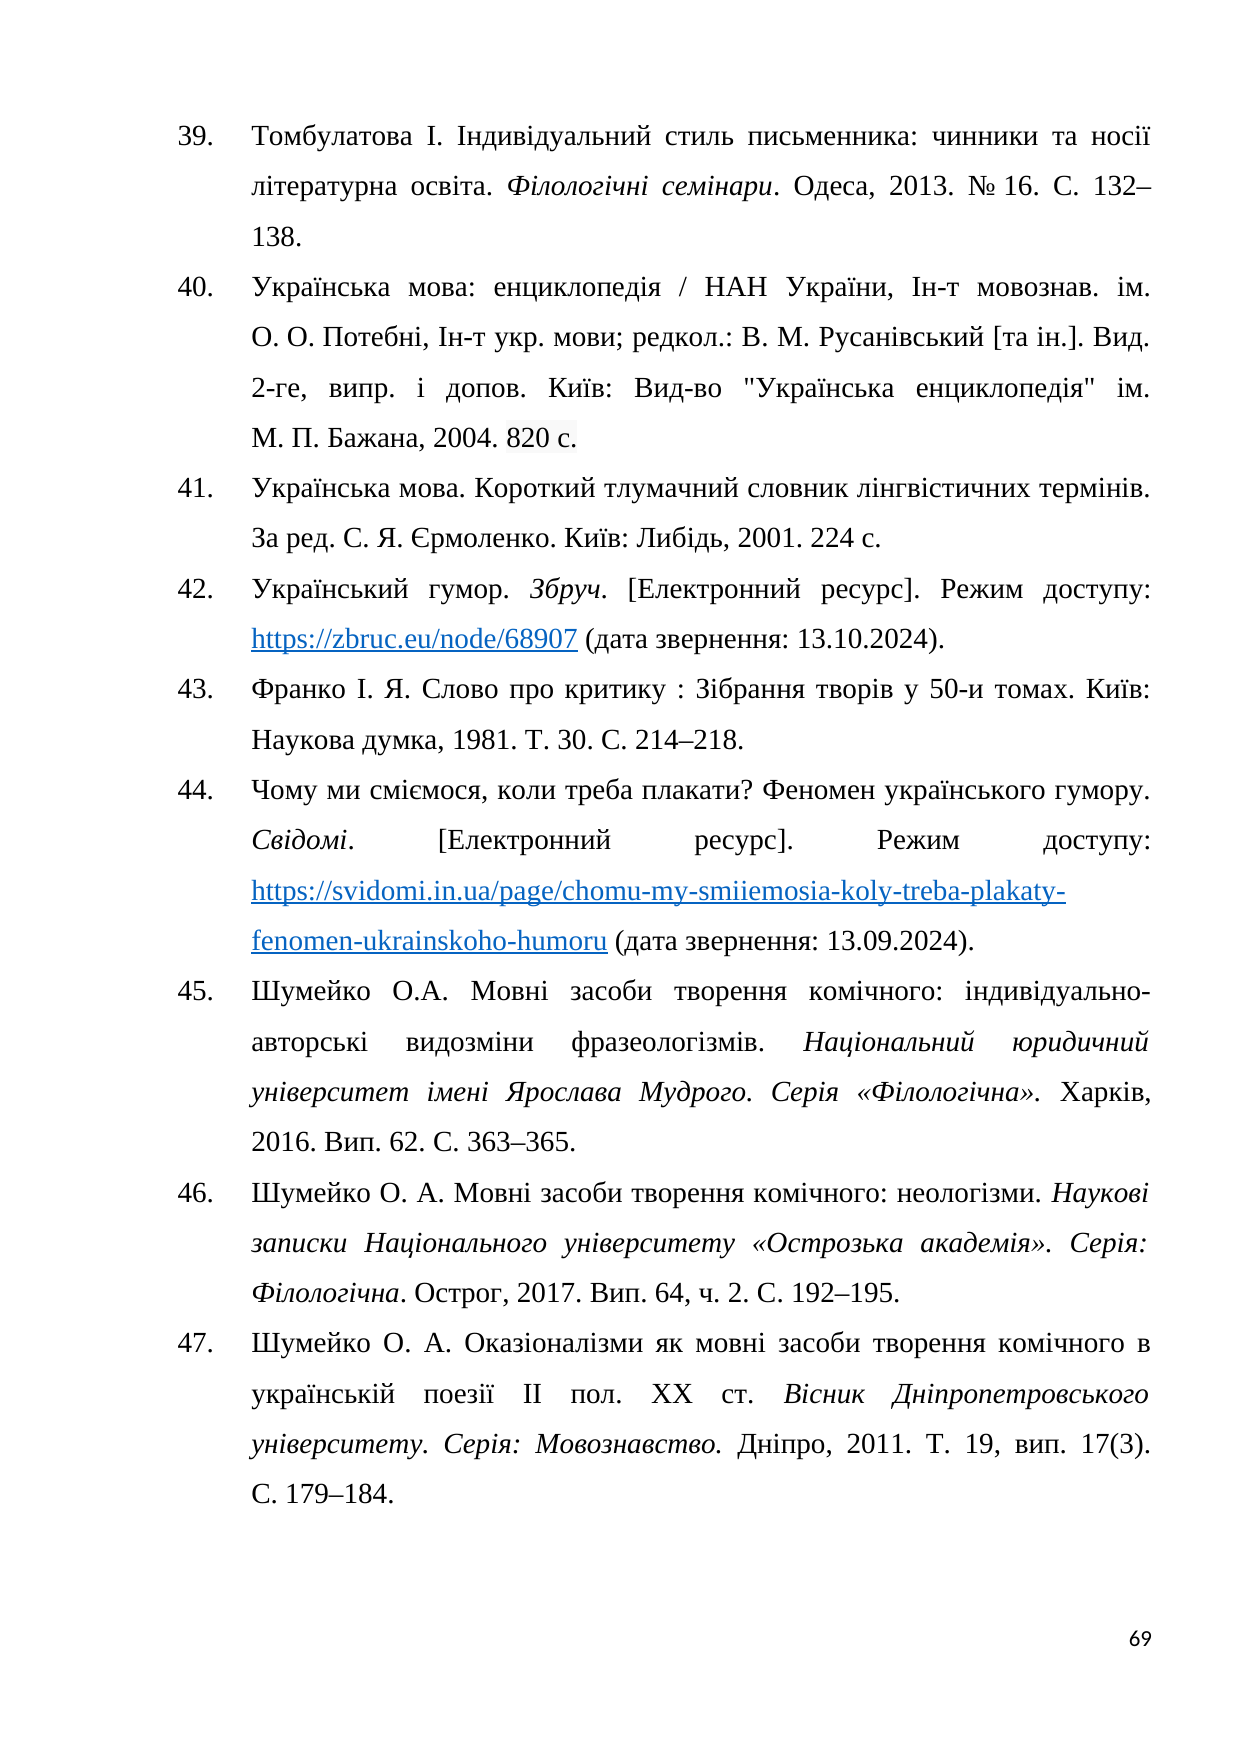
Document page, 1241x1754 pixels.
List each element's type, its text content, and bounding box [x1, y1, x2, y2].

list Українська мова. Короткий тлумачний словник лінгвістичних термінів. За ред. С. Я. Єрмоленко. Київ: Либідь, 2001. 224 с. [177, 470, 1152, 554]
list Шумейко О.А. Мовні засоби творення комічного: індивідуально-авторські видозміни фразеологізмів. Національний юридичний університет імені Ярослава Мудрого. Серія «Філологічна». Харків, 2016. Вип. 62. С. 363–365. [177, 973, 1152, 1158]
list Шумейко О. А. Мовні засоби творення комічного: неологізми. Наукові записки Національного університету «Острозька академія». Серія: Філологічна. Острог, 2017. Вип. 64, ч. 2. С. 192–195. [177, 1175, 1152, 1309]
list Томбулатова І. Індивідуальний стиль письменника: чинники та носії літературна освіта. Філологічні семінари. Одеса, 2013. № 16. С. 132–138. [177, 118, 1152, 252]
list Українська мова: енциклопедія / НАН України, Ін-т мовознав. ім. О. О. Потебні, Ін-т укр. мови; редкол.: В. М. Русанівський [та ін.]. Вид. 2-ге, випр. і допов. Київ: Вид-во "Українська енциклопедія" ім. М. П. Бажана, 2004. 820 с. [177, 269, 1152, 453]
list Український гумор. Збруч. [Електронний ресурс]. Режим доступу: https://zbruc.eu/node/68907 (дата звернення: 13.10.2024). [177, 571, 1152, 655]
list Шумейко О. А. Оказіоналізми як мовні засоби творення комічного в українській поезії II пол. ХХ ст. Вісник Дніпропетровського університету. Серія: Мовознавство. Дніпро, 2011. Т. 19, вип. 17(3). С. 179–184. [177, 1326, 1152, 1510]
list Чому ми сміємося, коли треба плакати? Феномен українського гумору. Свідомі. [Електронний ресурс]. Режим доступу: https://svidomi.in.ua/page/chomu-my-smiiemosia-koly-treba-plakaty-fenomen-ukrainskoho-humoru (дата звернення: 13.09.2024). [177, 772, 1152, 957]
list Франко І. Я. Слово про критику : Зібрання творів у 50-и томах. Київ: Наукова думка, 1981. Т. 30. С. 214–218. [177, 672, 1152, 755]
